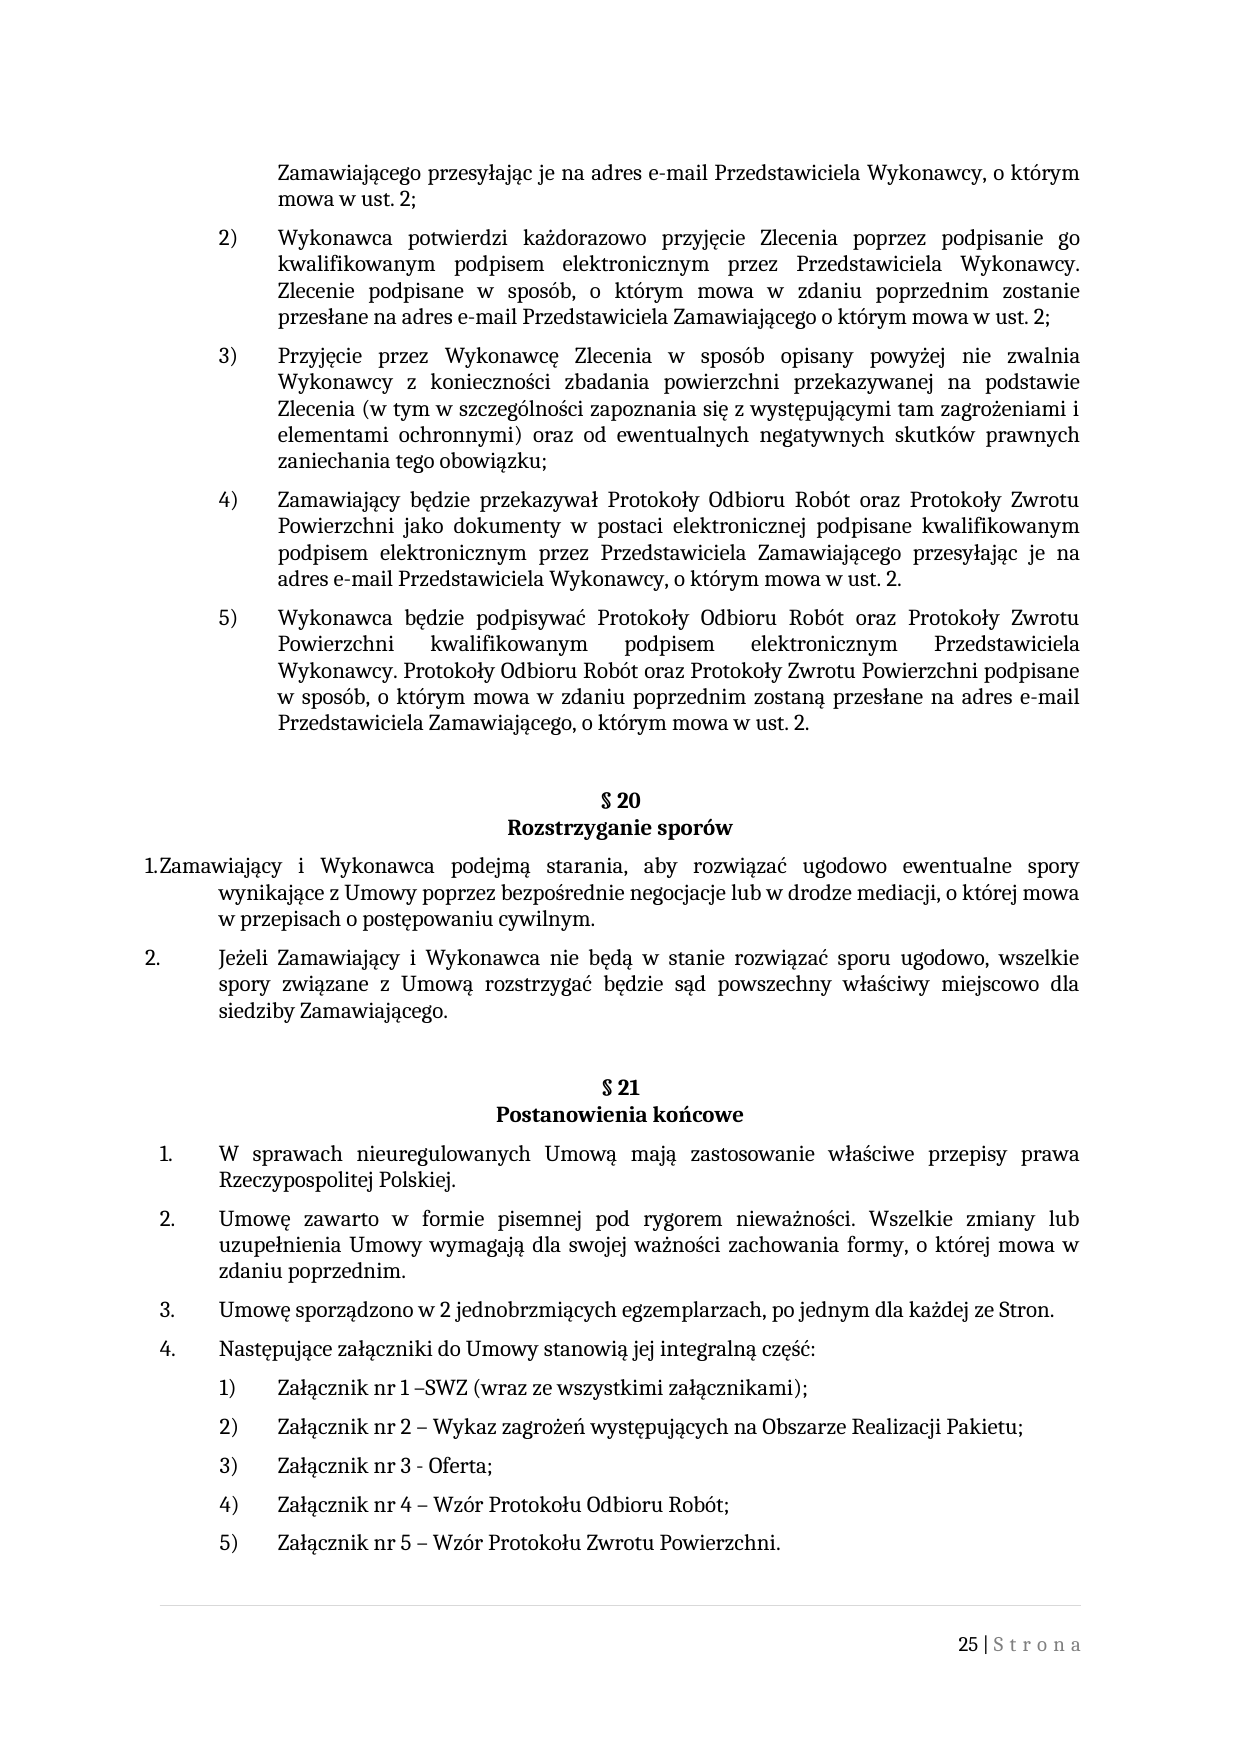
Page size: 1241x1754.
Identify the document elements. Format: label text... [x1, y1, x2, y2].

list Załącznik nr 2 – Wykaz zagrożeń występujących na Obszarze Realizacji Pakietu; [219, 1414, 1081, 1440]
text § 20 Rozstrzyganie sporów [159, 788, 1081, 841]
list Załącznik nr 5 – Wzór Protokołu Zwrotu Powierzchni. [219, 1530, 1081, 1557]
list Umowę zawarto w formie pisemnej pod rygorem nieważności. Wszelkie zmiany lub uzupełnienia Umowy wymagają dla swojej ważności zachowania formy, o której mowa w zdaniu poprzednim. [159, 1206, 1081, 1284]
list Załącznik nr 3 - Oferta; [219, 1452, 1081, 1479]
list W sprawach nieuregulowanych Umową mają zastosowanie właściwe przepisy prawa Rzeczypospolitej Polskiej. [159, 1140, 1081, 1193]
list Załącznik nr 4 – Wzór Protokołu Odbioru Robót; [219, 1491, 1081, 1518]
list Jeżeli Zamawiający i Wykonawca nie będą w stanie rozwiązać sporu ugodowo, wszelkie spory związane z Umową rozstrzygać będzie sąd powszechny właściwy miejscowo dla siedziby Zamawiającego. [145, 945, 1081, 1024]
list Następujące załączniki do Umowy stanowią jej integralną część: [159, 1336, 1081, 1362]
text § 21 Postanowienia końcowe [159, 1075, 1081, 1128]
list Zamawiający i Wykonawca podejmą starania, aby rozwiązać ugodowo ewentualne spory wynikające z Umowy poprzez bezpośrednie negocjacje lub w drodze mediacji, o której mowa w przepisach o postępowaniu cywilnym. [145, 853, 1081, 932]
text 2) Wykonawca potwierdzi każdorazowo przyjęcie Zlecenia poprzez podpisanie go kwalifikowanym podpisem elektronicznym przez Przedstawiciela Wykonawcy. Zlecenie podpisane w sposób, o którym mowa w zdaniu poprzednim zostanie przesłane na adres e-mail Przedstawiciela Zamawiającego o którym mowa w ust. 2; [218, 225, 1081, 330]
text 5) Wykonawca będzie podpisywać Protokoły Odbioru Robót oraz Protokoły Zwrotu Powierzchni kwalifikowanym podpisem elektronicznym Przedstawiciela Wykonawcy. Protokoły Odbioru Robót oraz Protokoły Zwrotu Powierzchni podpisane w sposób, o którym mowa w zdaniu poprzednim zostaną przesłane na adres e-mail Przedstawiciela Zamawiającego, o którym mowa w ust. 2. [218, 605, 1081, 737]
list Załącznik nr 1 –SWZ (wraz ze wszystkimi załącznikami); [219, 1375, 1081, 1401]
list Umowę sporządzono w 2 jednobrzmiących egzemplarzach, po jednym dla każdej ze Stron. [159, 1297, 1081, 1323]
text 4) Zamawiający będzie przekazywał Protokoły Odbioru Robót oraz Protokoły Zwrotu Powierzchni jako dokumenty w postaci elektronicznej podpisane kwalifikowanym podpisem elektronicznym przez Przedstawiciela Zamawiającego przesyłając je na adres e-mail Przedstawiciela Wykonawcy, o którym mowa w ust. 2. [218, 487, 1081, 592]
text 3) Przyjęcie przez Wykonawcę Zlecenia w sposób opisany powyżej nie zwalnia Wykonawcy z konieczności zbadania powierzchni przekazywanej na podstawie Zlecenia (w tym w szczególności zapoznania się z występującymi tam zagrożeniami i elementami ochronnymi) oraz od ewentualnych negatywnych skutków prawnych zaniechania tego obowiązku; [218, 343, 1081, 474]
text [218, 159, 1081, 212]
